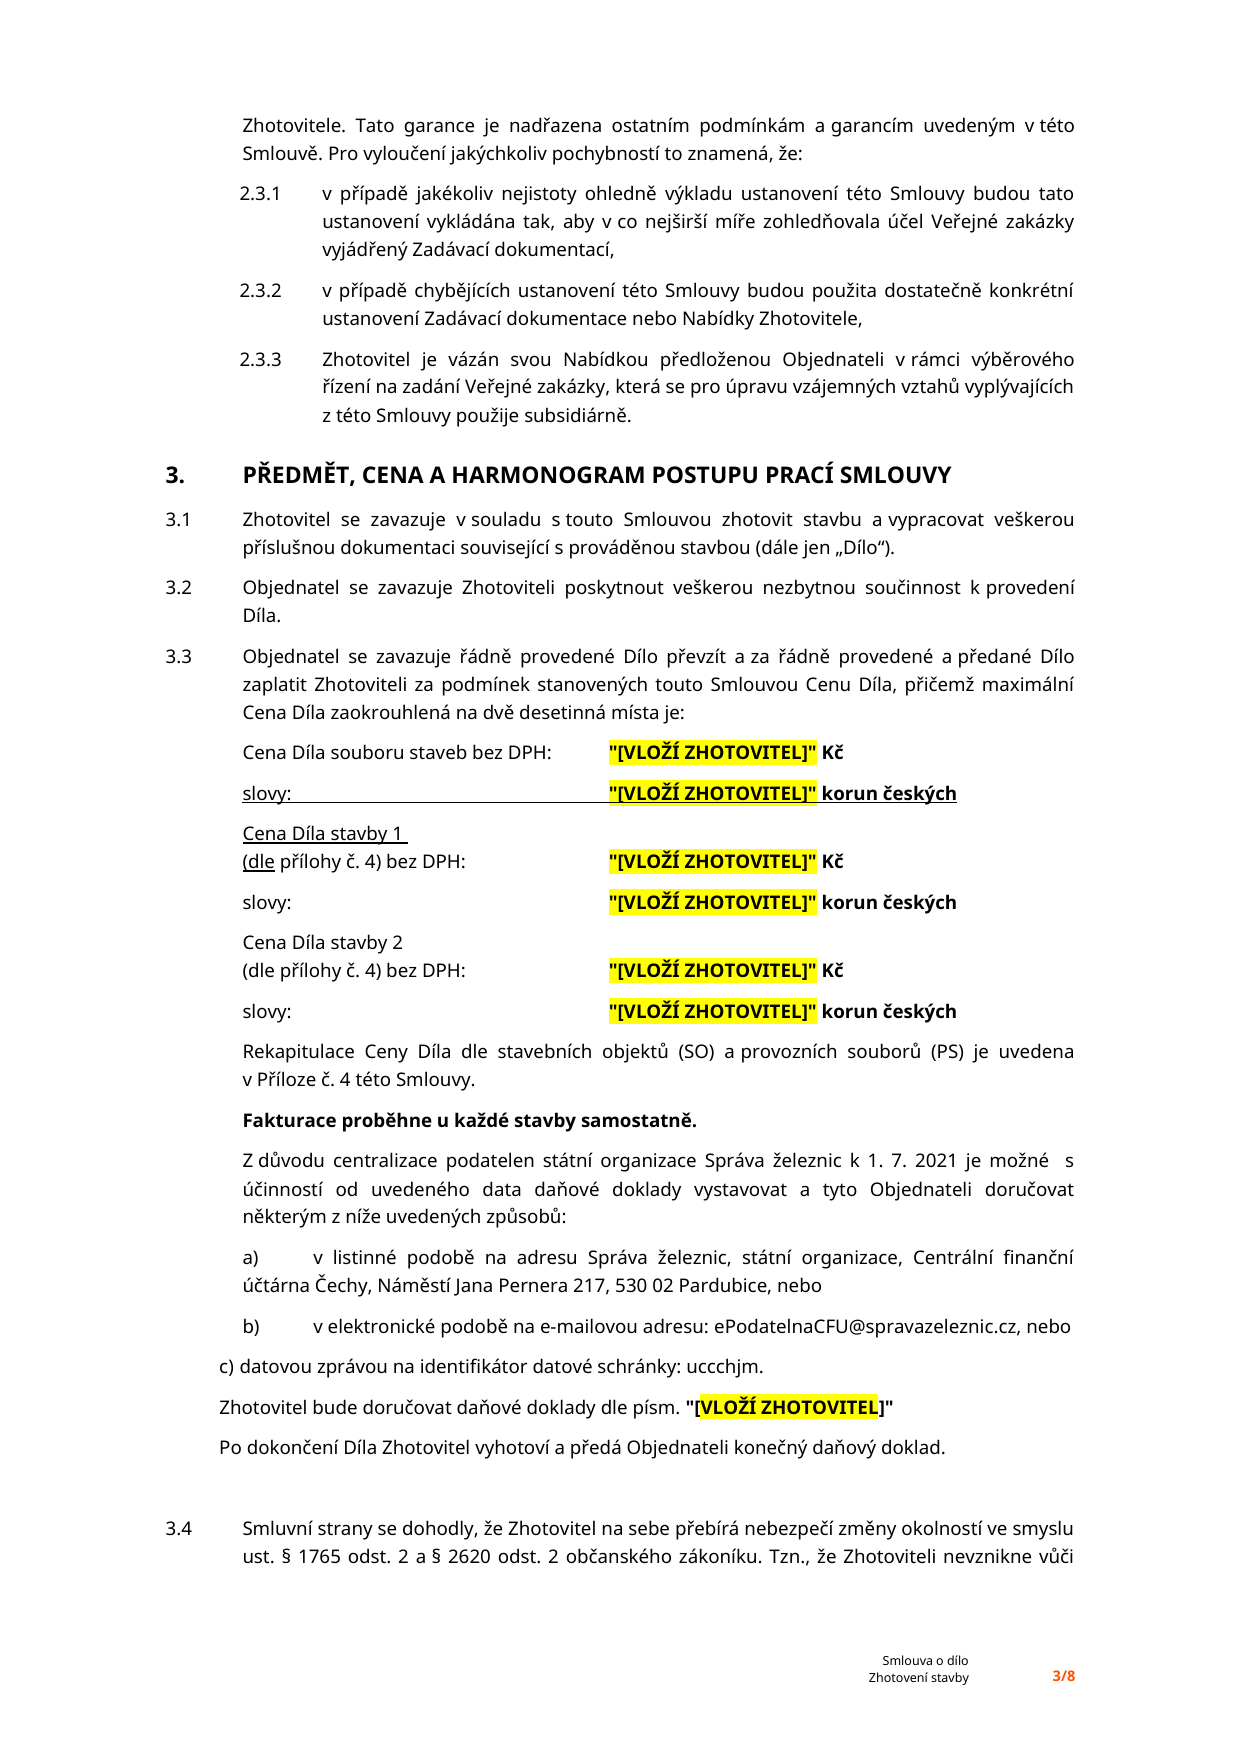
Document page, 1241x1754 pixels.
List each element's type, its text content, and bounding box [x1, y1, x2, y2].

text a) v listinné podobě na adresu Správa železnic, státní organizace, Centrální finanční účtárna Čechy, Náměstí Jana Pernera 217, 530 02 Pardubice, nebo [242, 1244, 1075, 1298]
text Zhotovitel bude doručovat daňové doklady dle písm. "[VLOŽÍ ZHOTOVITEL]" [165, 1394, 700, 1419]
list v případě chybějících ustanovení této Smlouvy budou použita dostatečně konkrétní ustanovení Zadávací dokumentace nebo Nabídky Zhotovitele, [239, 277, 1075, 331]
text slovy: "[VLOŽÍ ZHOTOVITEL]" korun českých [817, 889, 1075, 915]
text Rekapitulace Ceny Díla dle stavebních objektů (SO) a provozních souborů (PS) je uvedena v Příloze č. 4 této Smlouvy. [242, 1039, 1075, 1092]
text slovy: "[VLOŽÍ ZHOTOVITEL]" korun českých [242, 889, 609, 915]
list Objednatel se zavazuje řádně provedené Dílo převzít a za řádně provedené a předané Dílo zaplatit Zhotoviteli za podmínek stanovených touto Smlouvou Cenu Díla, přičemž maximální Cena Díla zaokrouhlená na dvě desetinná místa je: [165, 643, 1075, 724]
text (dle přílohy č. 4) bez DPH: "[VLOŽÍ ZHOTOVITEL]" Kč [817, 958, 1075, 983]
text Cena Díla stavby 2 [242, 930, 1075, 955]
list Zhotovitel je vázán svou Nabídkou předloženou Objednateli v rámci výběrového řízení na zadání Veřejné zakázky, která se pro úpravu vzájemných vztahů vyplývajících z této Smlouvy použije subsidiárně. [239, 346, 1075, 427]
text Cena Díla stavby 1 [242, 821, 1075, 846]
text slovy: "[VLOŽÍ ZHOTOVITEL]" korun českých [242, 780, 609, 802]
text Cena Díla souboru staveb bez DPH: "[VLOŽÍ ZHOTOVITEL]" Kč [242, 739, 1075, 765]
text Zhotovitel bude doručovat daňové doklady dle písm. "[VLOŽÍ ZHOTOVITEL]" [878, 1394, 1075, 1419]
list Objednatel se zavazuje Zhotoviteli poskytnout veškerou nezbytnou součinnost k provedení Díla. [165, 574, 1075, 628]
text slovy: "[VLOŽÍ ZHOTOVITEL]" korun českých [817, 780, 1075, 806]
text Fakturace proběhne u každé stavby samostatně. [242, 1107, 1075, 1133]
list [165, 112, 1075, 166]
text (dle přílohy č. 4) bez DPH: "[VLOŽÍ ZHOTOVITEL]" Kč [242, 958, 609, 983]
text slovy: "[VLOŽÍ ZHOTOVITEL]" korun českých [817, 998, 1075, 1024]
text Z důvodu centralizace podatelen státní organizace Správa železnic k 1. 7. 2021 je možné s účinností od uvedeného data daňové doklady vystavovat a tyto Objednateli doručovat některým z níže uvedených způsobů: [242, 1148, 1075, 1229]
text (dle přílohy č. 4) bez DPH: "[VLOŽÍ ZHOTOVITEL]" Kč [242, 849, 609, 874]
list PŘEDMĚT, CENA A HARMONOGRAM POSTUPU PRACÍ SMLOUVY [165, 459, 1075, 490]
text c) datovou zprávou na identifikátor datové schránky: uccchjm. [165, 1353, 1075, 1379]
list Zhotovitel se zavazuje v souladu s touto Smlouvou zhotovit stavbu a vypracovat veškerou příslušnou dokumentaci související s prováděnou stavbou (dále jen „Dílo“). [165, 506, 1075, 559]
text (dle přílohy č. 4) bez DPH: "[VLOŽÍ ZHOTOVITEL]" Kč [817, 849, 1075, 874]
text Po dokončení Díla Zhotovitel vyhotoví a předá Objednateli konečný daňový doklad. [165, 1434, 1075, 1460]
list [165, 1516, 1075, 1569]
text b) v elektronické podobě na e-mailovou adresu: ePodatelnaCFU@spravazeleznic.cz, nebo [242, 1313, 1075, 1338]
list v případě jakékoliv nejistoty ohledně výkladu ustanovení této Smlouvy budou tato ustanovení vykládána tak, aby v co nejširší míře zohledňovala účel Veřejné zakázky vyjádřený Zadávací dokumentací, [239, 181, 1075, 262]
text slovy: "[VLOŽÍ ZHOTOVITEL]" korun českých [242, 998, 609, 1024]
